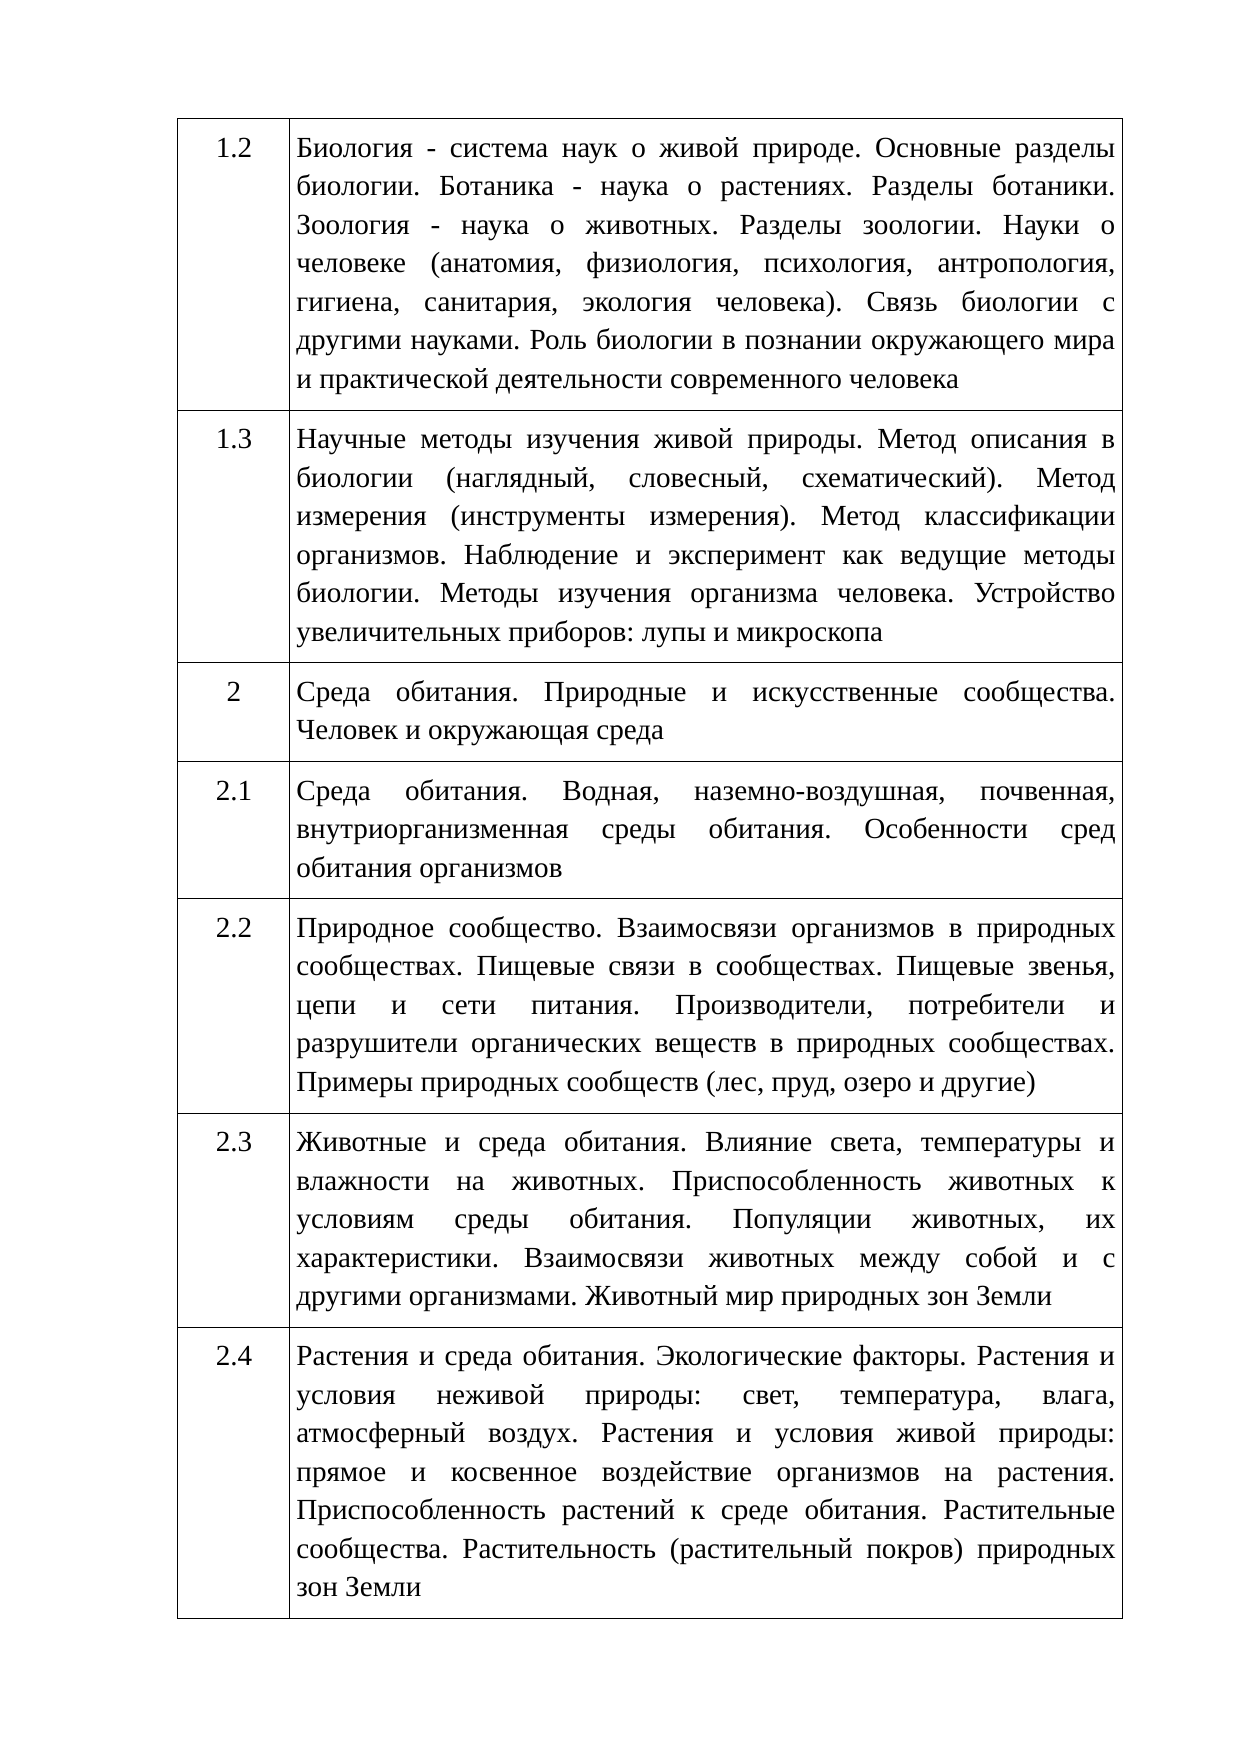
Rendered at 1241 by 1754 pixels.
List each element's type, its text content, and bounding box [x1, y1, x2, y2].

table_cell 2.3 [178, 1114, 289, 1327]
table_cell Растения и среда обитания. Экологические факторы. Растения и условия неживой природы: свет, температура, влага, атмосферный воздух. Растения и условия живой природы: прямое и косвенное воздействие организмов на растения. Приспособленность растений к среде обитания. Растительные сообщества. Растительность (растительный покров) природных зон Земли [290, 1328, 1122, 1618]
table_cell Научные методы изучения живой природы. Метод описания в биологии (наглядный, словесный, схематический). Метод измерения (инструменты измерения). Метод классификации организмов. Наблюдение и эксперимент как ведущие методы биологии. Методы изучения организма человека. Устройство увеличительных приборов: лупы и микроскопа [290, 411, 1122, 662]
table_cell 2.2 [178, 899, 289, 1112]
table_cell Среда обитания. Природные и искусственные сообщества. Человек и окружающая среда [290, 663, 1122, 761]
table_cell Природное сообщество. Взаимосвязи организмов в природных сообществах. Пищевые связи в сообществах. Пищевые звенья, цепи и сети питания. Производители, потребители и разрушители органических веществ в природных сообществах. Примеры природных сообществ (лес, пруд, озеро и другие) [290, 899, 1122, 1112]
table_cell Биология - система наук о живой природе. Основные разделы биологии. Ботаника - наука о растениях. Разделы ботаники. Зоология - наука о животных. Разделы зоологии. Науки о человеке (анатомия, физиология, психология, антропология, гигиена, санитария, экология человека). Связь биологии с другими науками. Роль биологии в познании окружающего мира и практической деятельности современного человека [290, 119, 1122, 409]
table_cell 1.3 [178, 411, 289, 662]
table_cell Животные и среда обитания. Влияние света, температуры и влажности на животных. Приспособленность животных к условиям среды обитания. Популяции животных, их характеристики. Взаимосвязи животных между собой и с другими организмами. Животный мир природных зон Земли [290, 1114, 1122, 1327]
table_cell 2.4 [178, 1328, 289, 1618]
table_cell 2.1 [178, 762, 289, 898]
table_cell 1.2 [178, 119, 289, 409]
table_cell 2 [178, 663, 289, 761]
table_cell Среда обитания. Водная, наземно-воздушная, почвенная, внутриорганизменная среды обитания. Особенности сред обитания организмов [290, 762, 1122, 898]
